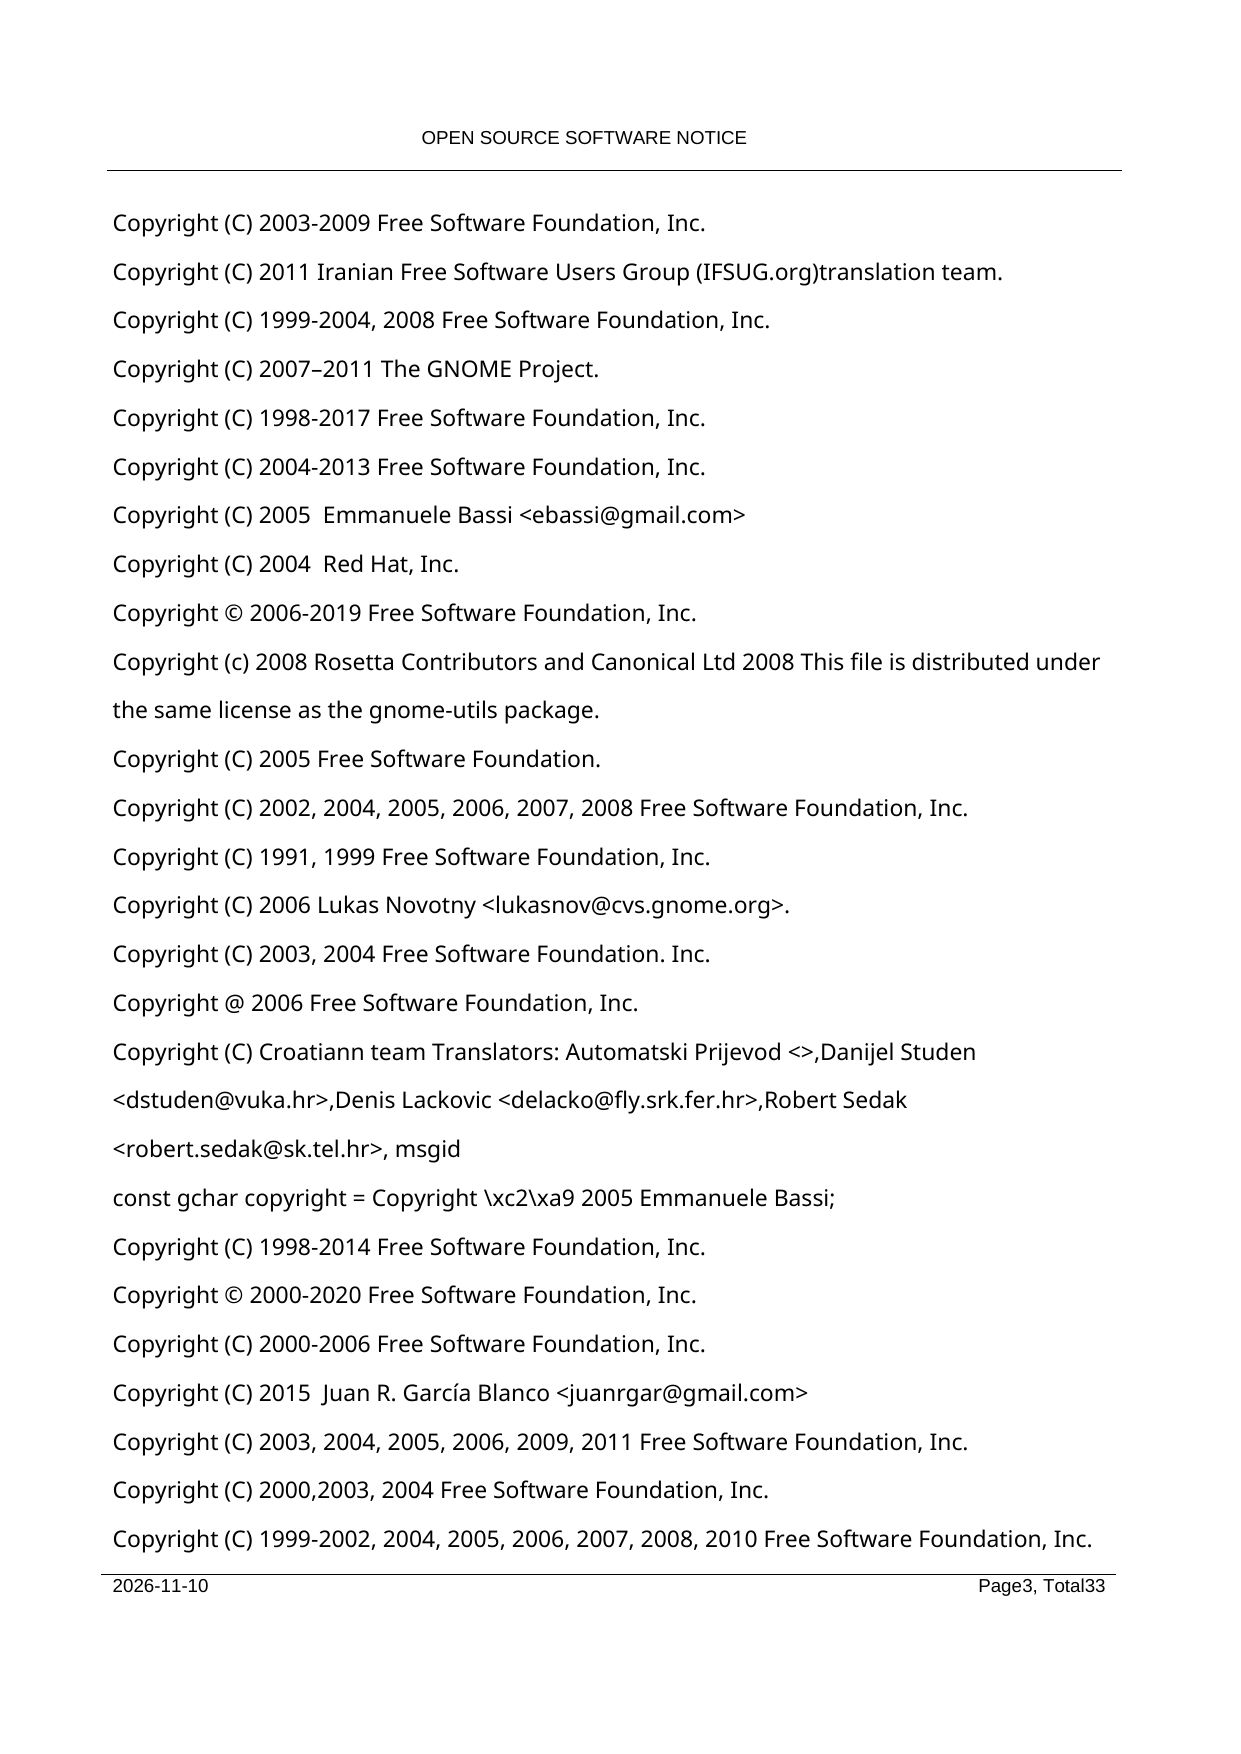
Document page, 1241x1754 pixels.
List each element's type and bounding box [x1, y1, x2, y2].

text [112, 206, 1128, 1555]
